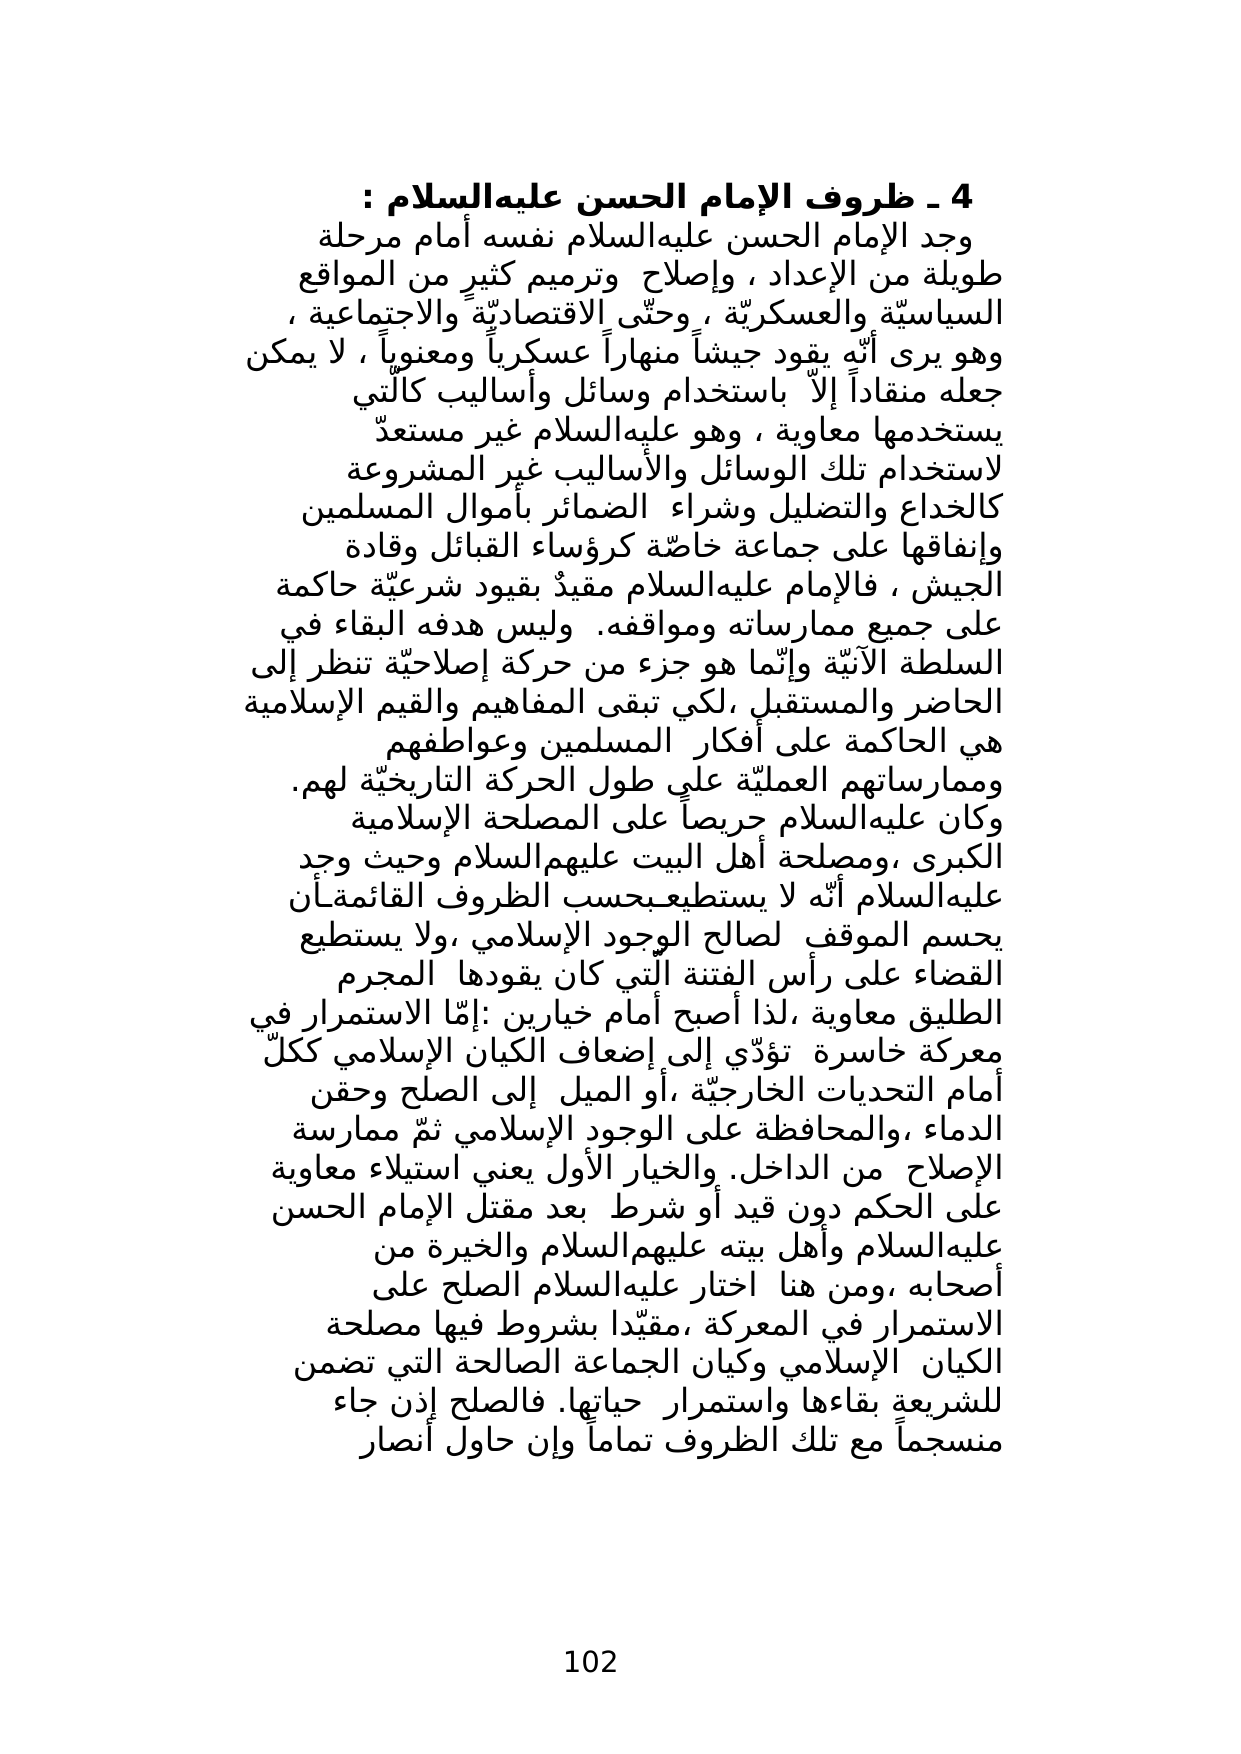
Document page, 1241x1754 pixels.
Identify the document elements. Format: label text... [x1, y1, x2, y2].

text وجد الإمام الحسن عليه‌السلام نفسه أمام مرحلة طويلة من الإعداد ، وإصلاح وترميم كثيرٍ من المواقع السياسيّة والعسكريّة ، وحتّى الاقتصاديّة والاجتماعية ، وهو يرى أنّه يقود جيشاً منهاراً عسكرياً ومعنوياً ، لا يمكن جعله منقاداً إلاّ باستخدام وسائل وأساليب كالّتي يستخدمها معاوية ، وهو عليه‌السلام غير مستعدّ لاستخدام تلك الوسائل والأساليب غير المشروعة كالخداع والتضليل وشراء الضمائر بأموال المسلمين وإنفاقها على جماعة خاصّة كرؤساء القبائل وقادة الجيش ، فالإمام عليه‌السلام مقيدٌ بقيود شرعيّة حاكمة على جميع ممارساته ومواقفه. وليس هدفه البقاء في السلطة الآنيّة وإنّما هو جزء من حركة إصلاحيّة تنظر إلى الحاضر والمستقبل ،لكي تبقى المفاهيم والقيم الإسلامية هي الحاكمة على أفكار المسلمين وعواطفهم وممارساتهم العمليّة على طول الحركة التاريخيّة لهم. وكان عليه‌السلام حريصاً على المصلحة الإسلامية الكبرى ،ومصلحة أهل البيت عليهم‌السلام وحيث وجد عليه‌السلام أنّه لا يستطيعـبحسب الظروف القائمةـأن يحسم الموقف لصالح الوجود الإسلامي ،ولا يستطيع القضاء على رأس الفتنة الّتي كان يقودها المجرم الطليق معاوية ،لذا أصبح أمام خيارين :إمّا الاستمرار في معركة خاسرة تؤدّي إلى إضعاف الكيان الإسلامي ككلّ أمام التحديات الخارجيّة ،أو الميل إلى الصلح وحقن الدماء ،والمحافظة على الوجود الإسلامي ثمّ ممارسة الإصلاح من الداخل. والخيار الأول يعني استيلاء معاوية على الحكم دون قيد أو شرط بعد مقتل الإمام الحسن عليه‌السلام وأهل بيته عليهم‌السلام والخيرة من أصحابه ،ومن هنا اختار عليه‌السلام الصلح على الاستمرار في المعركة ،مقيّدا بشروط فيها مصلحة الكيان الإسلامي وكيان الجماعة الصالحة التي تضمن للشريعة بقاءها واستمرار حياتها. فالصلح إذن جاء منسجماً مع تلك الظروف تماماً وإن حاول أنصار [236, 216, 1004, 1459]
text 4 ـ ظروف الإمام الحسن عليه‌السلام : [236, 177, 1004, 216]
